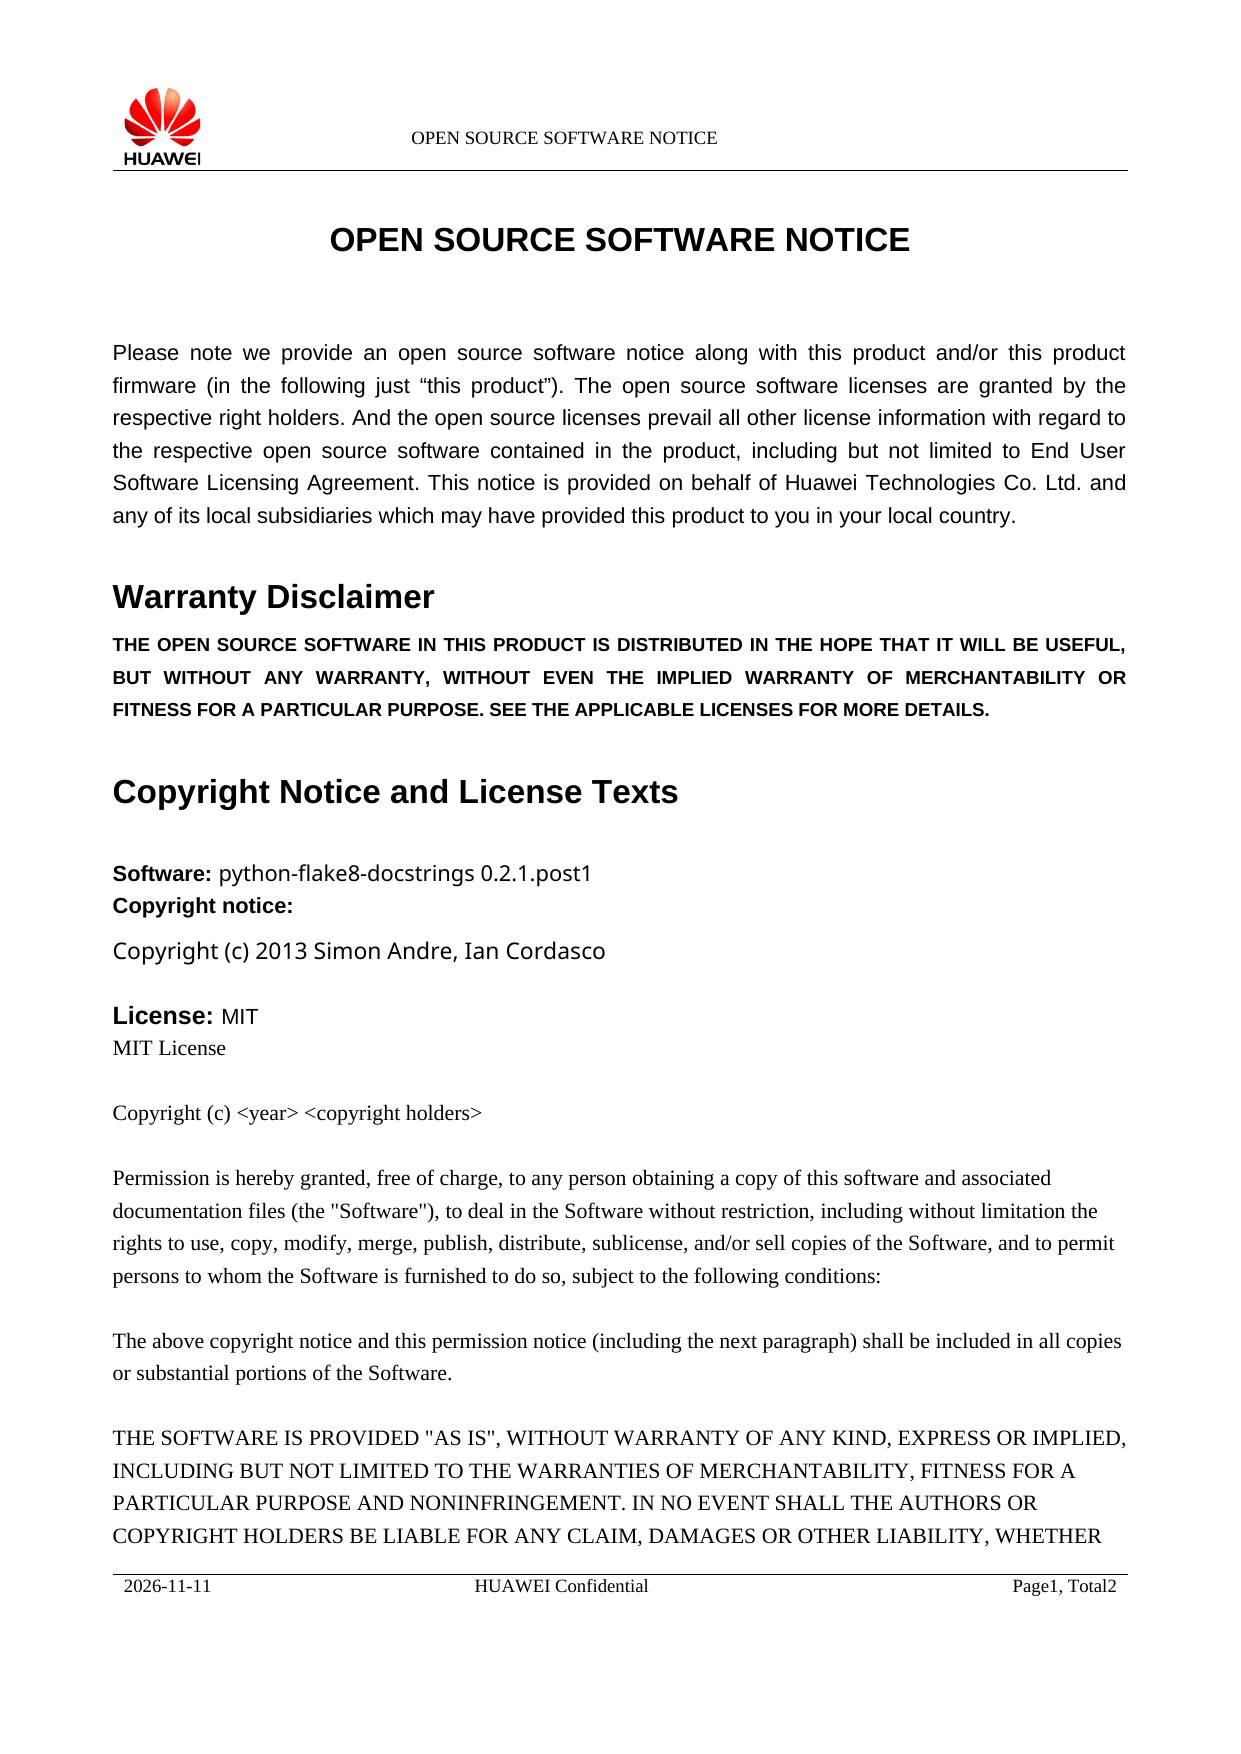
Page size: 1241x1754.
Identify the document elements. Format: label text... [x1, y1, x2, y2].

text Copyright notice: [112, 889, 1128, 921]
text The open source software in this product is distributed in the hope that it will be useful, but WITHOUT ANY WARRANTY, without even the implied warranty of MERCHANTABILITY or FITNESS FOR A PARTICULAR PURPOSE. See the applicable licenses for more details. [112, 629, 1128, 726]
text License: MIT [112, 999, 1128, 1031]
text Please note we provide an open source software notice along with this product and/or this product firmware (in the following just “this product”). The open source software licenses are granted by the respective right holders. And the open source licenses prevail all other license information with regard to the respective open source software contained in the product, including but not limited to End User Software Licensing Agreement. This notice is provided on behalf of Huawei Technologies Co. Ltd. and any of its local subsidiaries which may have provided this product to you in your local country. [112, 336, 1128, 531]
title Software: python-flake8-docstrings 0.2.1.post1 [112, 856, 1128, 889]
text Copyright Notice and License Texts [112, 759, 1128, 824]
text OPEN SOURCE SOFTWARE NOTICE [112, 206, 1128, 271]
text Copyright (c) 2013 Simon Andre, Ian Cordasco [112, 934, 1128, 999]
text Warranty Disclaimer [112, 564, 1128, 629]
picture [124, 88, 201, 165]
